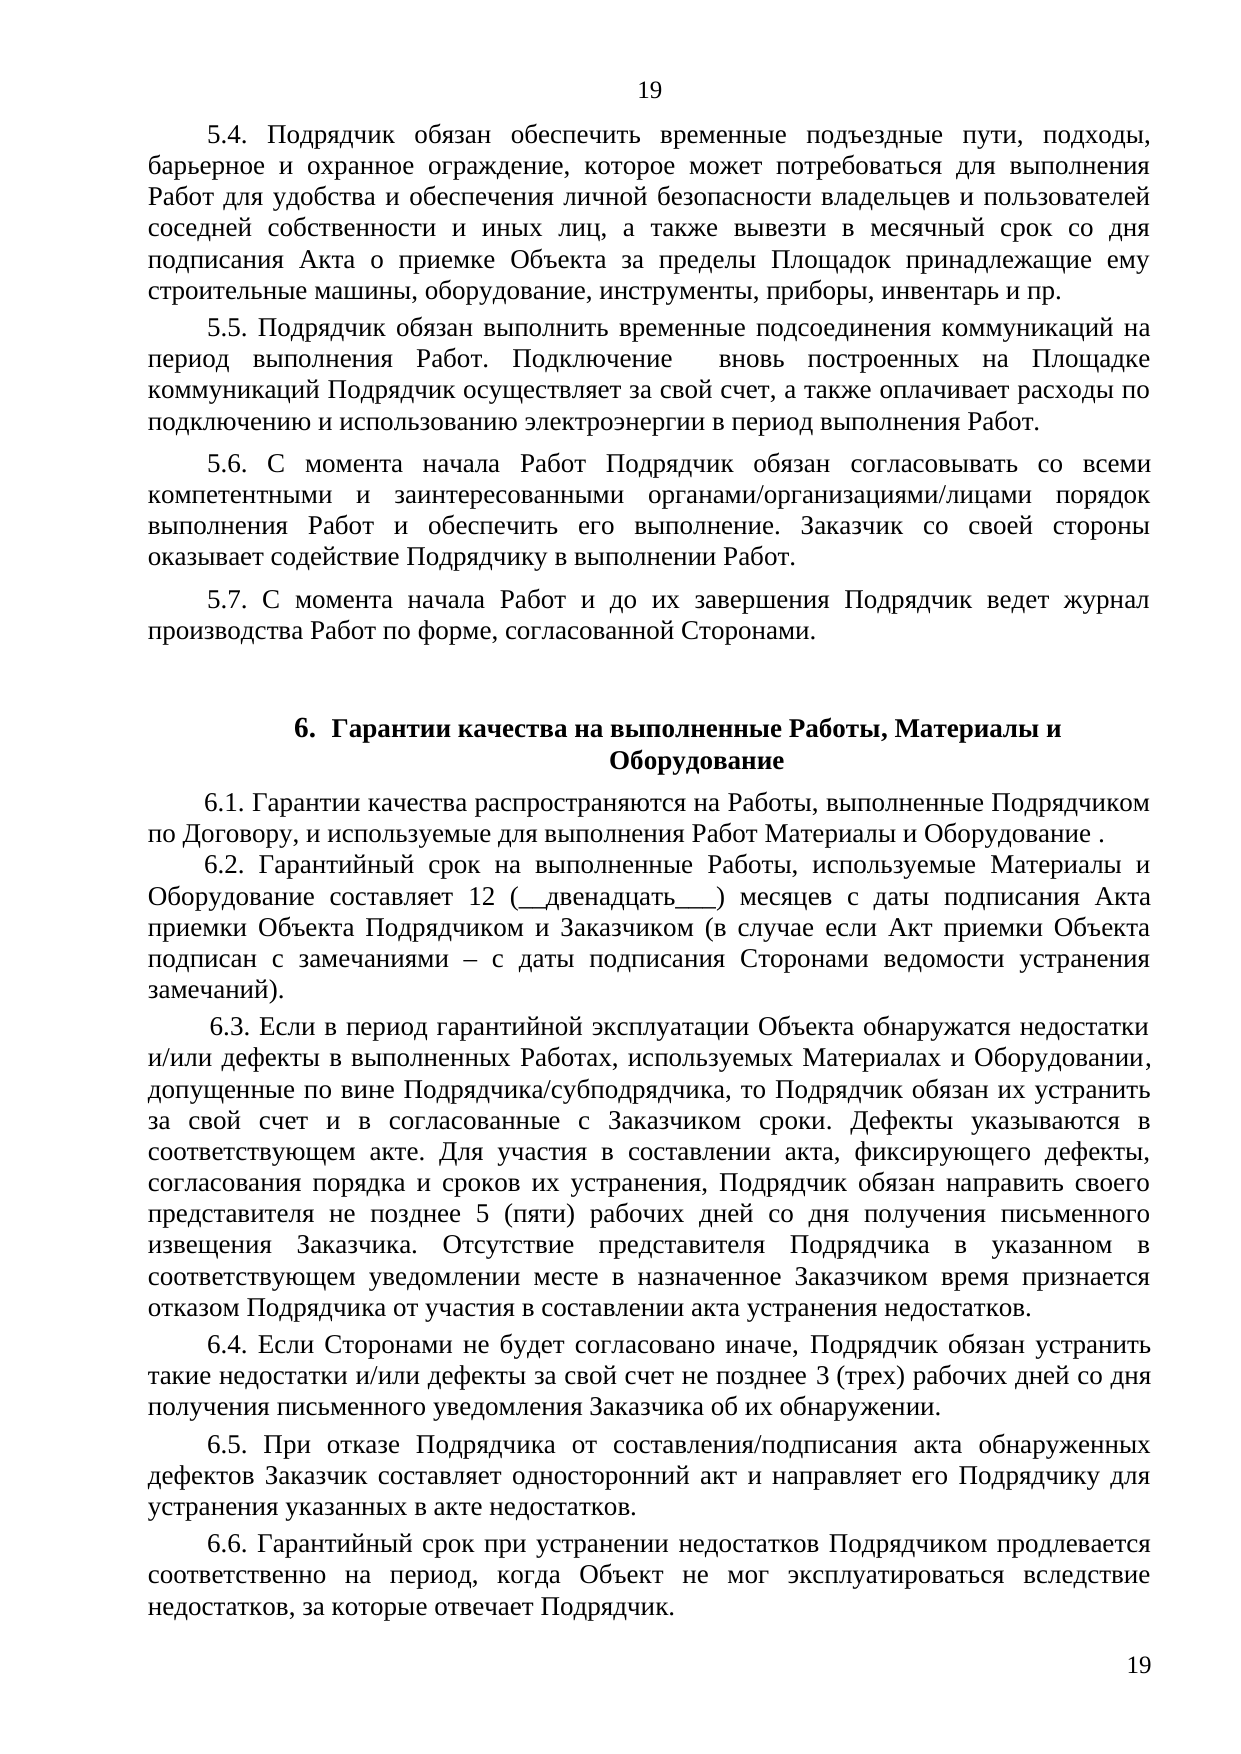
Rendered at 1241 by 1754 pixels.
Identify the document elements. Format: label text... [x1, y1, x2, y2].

text 5.5. Подрядчик обязан выполнить временные подсоединения коммуникаций на период выполнения Работ. Подключение вновь построенных на Площадке коммуникаций Подрядчик осуществляет за свой счет, а также оплачивает расходы по подключению и использованию электроэнергии в период выполнения Работ. [148, 311, 1152, 436]
text 6.4. Если Сторонами не будет согласовано иначе, Подрядчик обязан устранить такие недостатки и/или дефекты за свой счет не позднее 3 (трех) рабочих дней со дня получения письменного уведомления Заказчика об их обнаружении. [148, 1328, 1152, 1422]
text 6.6. Гарантийный срок при устранении недостатков Подрядчиком продлевается соответственно на период, когда Объект не мог эксплуатироваться вследствие недостатков, за которые отвечает Подрядчик. [148, 1527, 1152, 1621]
text 6.1. Гарантии качества распространяются на Работы, выполненные Подрядчиком по Договору, и используемые для выполнения Работ Материалы и Оборудование . [148, 786, 1152, 848]
text 6.3. Если в период гарантийной эксплуатации Объекта обнаружатся недостатки и/или дефекты в выполненных Работах, используемых Материалах и Оборудовании, допущенные по вине Подрядчика/субподрядчика, то Подрядчик обязан их устранить за свой счет и в согласованные с Заказчиком сроки. Дефекты указываются в соответствующем акте. Для участия в составлении акта, фиксирующего дефекты, согласования порядка и сроков их устранения, Подрядчик обязан направить своего представителя не позднее 5 (пяти) рабочих дней со дня получения письменного извещения Заказчика. Отсутствие представителя Подрядчика в указанном в соответствующем уведомлении месте в назначенное Заказчиком время признается отказом Подрядчика от участия в составлении акта устранения недостатков. [148, 1010, 1152, 1322]
text 6.2. Гарантийный срок на выполненные Работы, используемые Материалы и Оборудование составляет 12 (__двенадцать___) месяцев с даты подписания Акта приемки Объекта Подрядчиком и Заказчиком (в случае если Акт приемки Объекта подписан с замечаниями – с даты подписания Сторонами ведомости устранения замечаний). [148, 848, 1152, 1004]
text 6.5. При отказе Подрядчика от составления/подписания акта обнаруженных дефектов Заказчик составляет односторонний акт и направляет его Подрядчику для устранения указанных в акте недостатков. [148, 1428, 1152, 1521]
text 5.7. С момента начала Работ и до их завершения Подрядчик ведет журнал производства Работ по форме, согласованной Сторонами. [148, 583, 1152, 645]
text 5.4. Подрядчик обязан обеспечить временные подъездные пути, подходы, барьерное и охранное ограждение, которое может потребоваться для выполнения Работ для удобства и обеспечения личной безопасности владельцев и пользователей соседней собственности и иных лиц, а также вывезти в месячный срок со дня подписания Акта о приемке Объекта за пределы Площадок принадлежащие ему строительные машины, оборудование, инструменты, приборы, инвентарь и пр. [148, 118, 1152, 305]
list Гарантии качества на выполненные Работы, Материалы и Оборудование [204, 710, 1152, 775]
text 5.6. С момента начала Работ Подрядчик обязан согласовывать со всеми компетентными и заинтересованными органами/организациями/лицами порядок выполнения Работ и обеспечить его выполнение. Заказчик со своей стороны оказывает содействие Подрядчику в выполнении Работ. [148, 447, 1152, 572]
